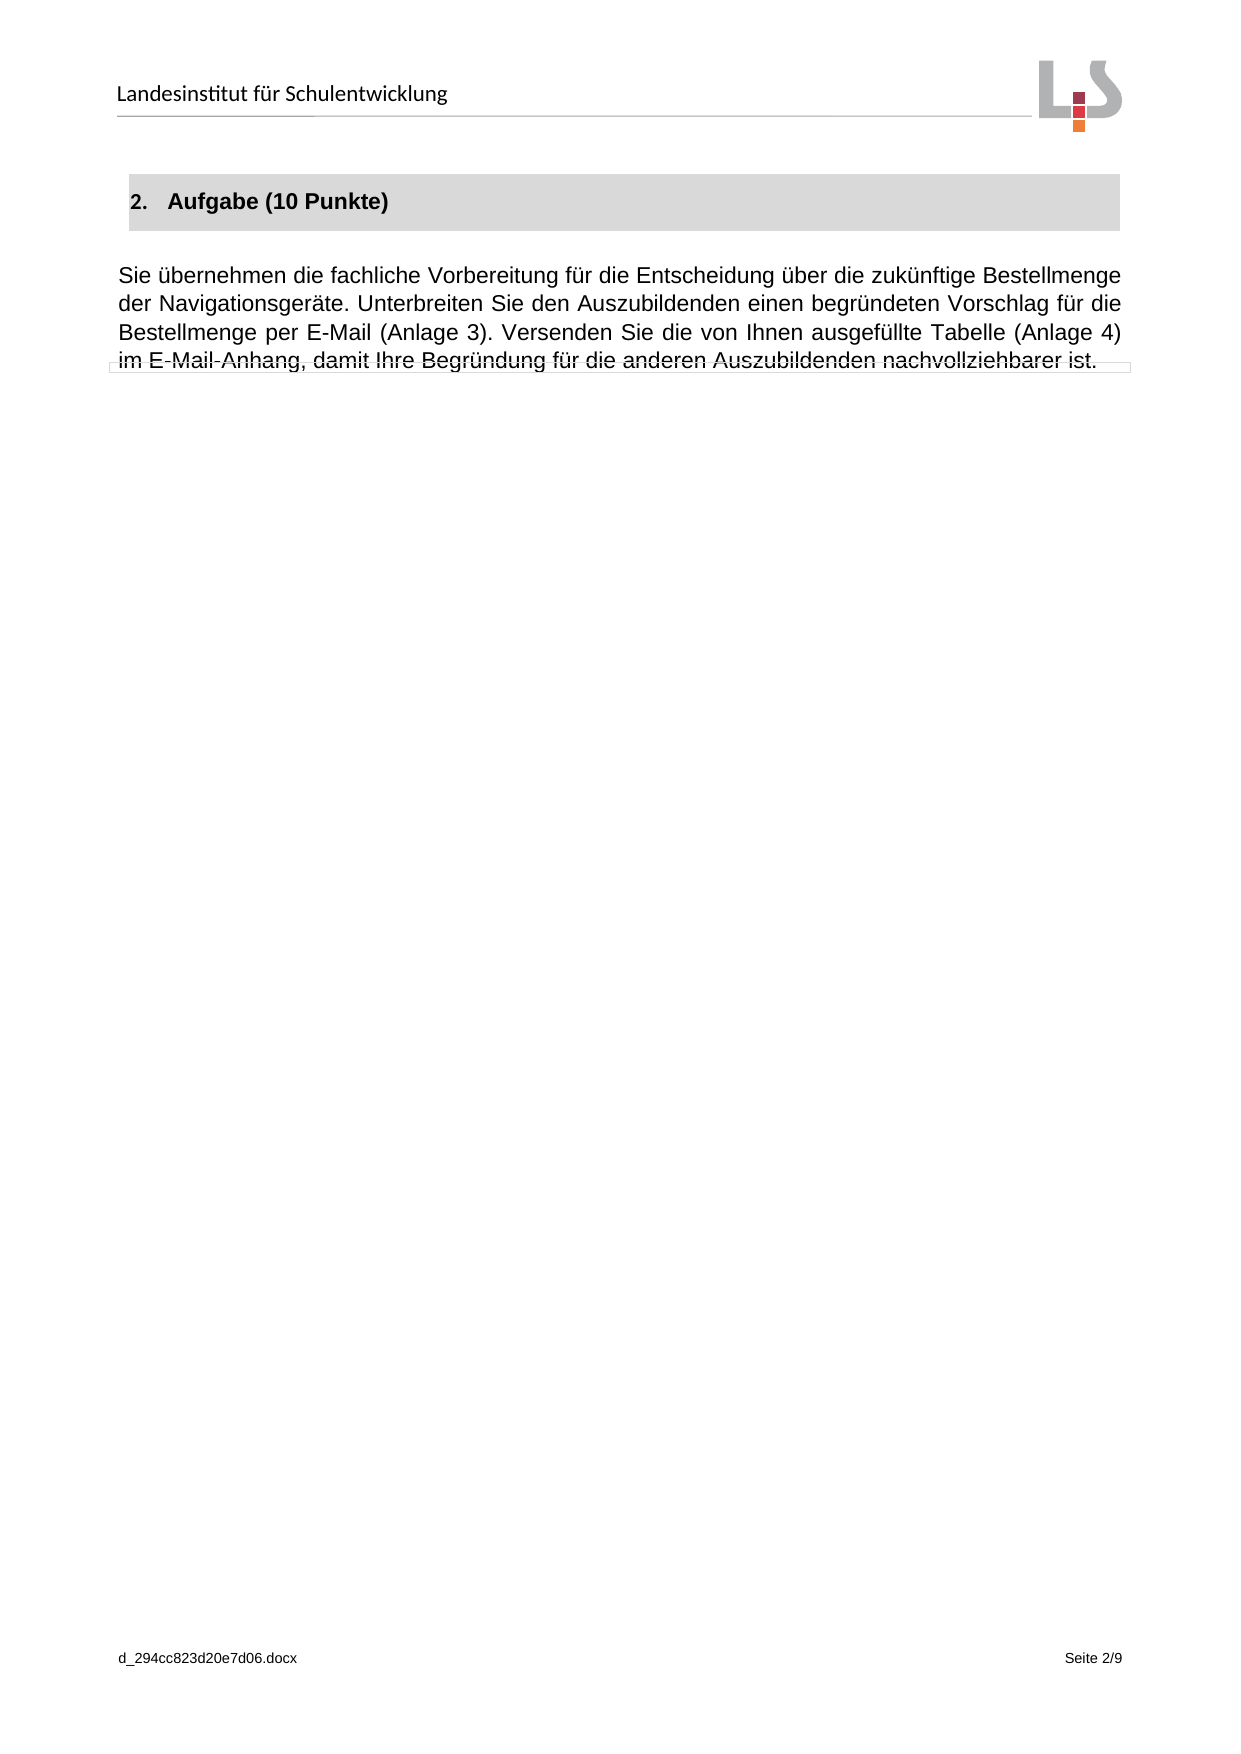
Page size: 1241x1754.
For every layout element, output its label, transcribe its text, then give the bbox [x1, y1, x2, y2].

text Sie übernehmen die fachliche Vorbereitung für die Entscheidung über die zukünftige Bestellmenge der Navigationsgeräte. Unterbreiten Sie den Auszubildenden einen begründeten Vorschlag für die Bestellmenge per E-Mail (Anlage 3). Versenden Sie die von Ihnen ausgefüllte Tabelle (Anlage 4) im E-Mail-Anhang, damit Ihre Begründung für die anderen Auszubildenden nachvollziehbarer ist. [118, 262, 1122, 362]
list Aufgabe (10 Punkte) [130, 176, 1119, 230]
